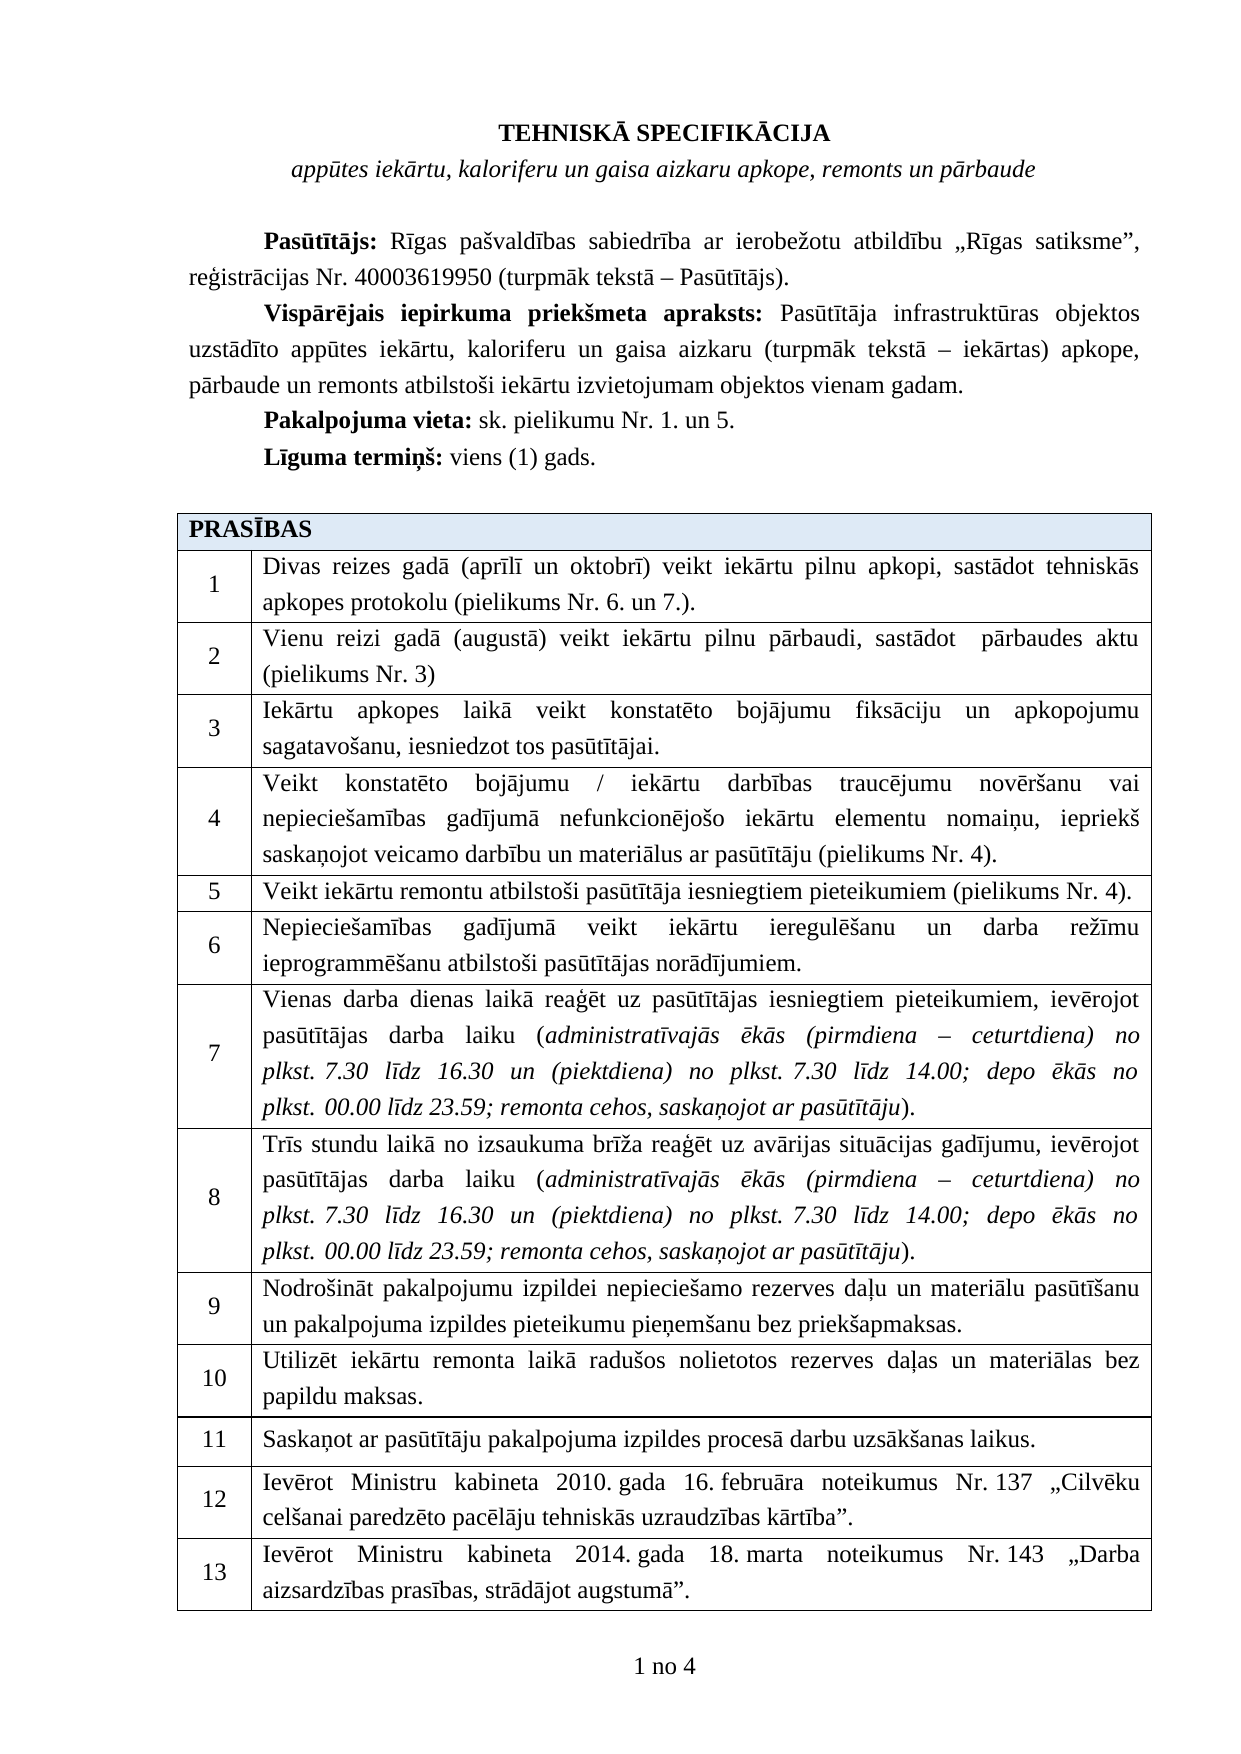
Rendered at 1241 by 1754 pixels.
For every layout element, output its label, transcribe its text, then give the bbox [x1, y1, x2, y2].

table_cell PRASĪBAS [178, 514, 1151, 550]
table_cell 3 [178, 695, 251, 767]
table_cell 9 [178, 1273, 251, 1344]
table_cell Vienu reizi gadā (augustā) veikt iekārtu pilnu pārbaudi, sastādot pārbaudes aktu (pielikums Nr. 3) [252, 623, 1151, 694]
table_cell Nodrošināt pakalpojumu izpildei nepieciešamo rezerves daļu un materiālu pasūtīšanu un pakalpojuma izpildes pieteikumu pieņemšanu bez priekšapmaksas. [252, 1273, 1151, 1344]
table_cell Ievērot Ministru kabineta 2010. gada 16. februāra noteikumus Nr. 137 „Cilvēku celšanai paredzēto pacēlāju tehniskās uzraudzības kārtība”. [252, 1467, 1151, 1538]
table_cell Veikt konstatēto bojājumu / iekārtu darbības traucējumu novēršanu vai nepieciešamības gadījumā nefunkcionējošo iekārtu elementu nomaiņu, iepriekš saskaņojot veicamo darbību un materiālus ar pasūtītāju (pielikums Nr. 4). [252, 768, 1151, 875]
table_cell Ievērot Ministru kabineta 2014. gada 18. marta noteikumus Nr. 143 „Darba aizsardzības prasības, strādājot augstumā”. [252, 1539, 1151, 1610]
table_cell Trīs stundu laikā no izsaukuma brīža reaģēt uz avārijas situācijas gadījumu, ievērojot pasūtītājas darba laiku (administratīvajās ēkās (pirmdiena – ceturtdiena) no plkst. 7.30 līdz 16.30 un (piektdiena) no plkst. 7.30 līdz 14.00; depo ēkās no plkst. 00.00 līdz 23.59; remonta cehos, saskaņojot ar pasūtītāju). [252, 1129, 1151, 1272]
table_cell Divas reizes gadā (aprīlī un oktobrī) veikt iekārtu pilnu apkopi, sastādot tehniskās apkopes protokolu (pielikums Nr. 6. un 7.). [252, 551, 1151, 622]
table_cell 8 [178, 1129, 251, 1272]
table_cell Saskaņot ar pasūtītāju pakalpojuma izpildes procesā darbu uzsākšanas laikus. [252, 1418, 1151, 1466]
table_cell 1 [178, 551, 251, 622]
table_cell 13 [178, 1539, 251, 1610]
table_header TEHNISKĀ specifikācija appūtes iekārtu, kaloriferu un gaisa aizkaru apkope, remonts un pārbaude Pasūtītājs: Rīgas pašvaldības sabiedrība ar ierobežotu atbildību „Rīgas satiksme”, reģistrācijas Nr. 40003619950 (turpmāk tekstā – Pasūtītājs). Vispārējais iepirkuma priekšmeta apraksts: Pasūtītāja infrastruktūras objektos uzstādīto appūtes iekārtu, kaloriferu un gaisa aizkaru (turpmāk tekstā – iekārtas) apkope, pārbaude un remonts atbilstoši iekārtu izvietojumam objektos vienam gadam. Pakalpojuma vieta: sk. pielikumu Nr. 1. un 5. Līguma termiņš: viens (1) gads. [177, 118, 1152, 513]
table_cell 10 [178, 1345, 251, 1416]
table_cell Iekārtu apkopes laikā veikt konstatēto bojājumu fiksāciju un apkopojumu sagatavošanu, iesniedzot tos pasūtītājai. [252, 695, 1151, 767]
table_cell 7 [178, 985, 251, 1128]
table_cell 2 [178, 623, 251, 694]
table_cell 5 [178, 876, 251, 911]
table_cell Nepieciešamības gadījumā veikt iekārtu ieregulēšanu un darba režīmu ieprogrammēšanu atbilstoši pasūtītājas norādījumiem. [252, 912, 1151, 983]
table_cell 11 [178, 1418, 251, 1466]
table_cell Vienas darba dienas laikā reaģēt uz pasūtītājas iesniegtiem pieteikumiem, ievērojot pasūtītājas darba laiku (administratīvajās ēkās (pirmdiena – ceturtdiena) no plkst. 7.30 līdz 16.30 un (piektdiena) no plkst. 7.30 līdz 14.00; depo ēkās no plkst. 00.00 līdz 23.59; remonta cehos, saskaņojot ar pasūtītāju). [252, 985, 1151, 1128]
table_cell 6 [178, 912, 251, 983]
table_cell Utilizēt iekārtu remonta laikā radušos nolietotos rezerves daļas un materiālas bez papildu maksas. [252, 1345, 1151, 1416]
table_cell 12 [178, 1467, 251, 1538]
table_cell 4 [178, 768, 251, 875]
table_cell Veikt iekārtu remontu atbilstoši pasūtītāja iesniegtiem pieteikumiem (pielikums Nr. 4). [252, 876, 1151, 911]
